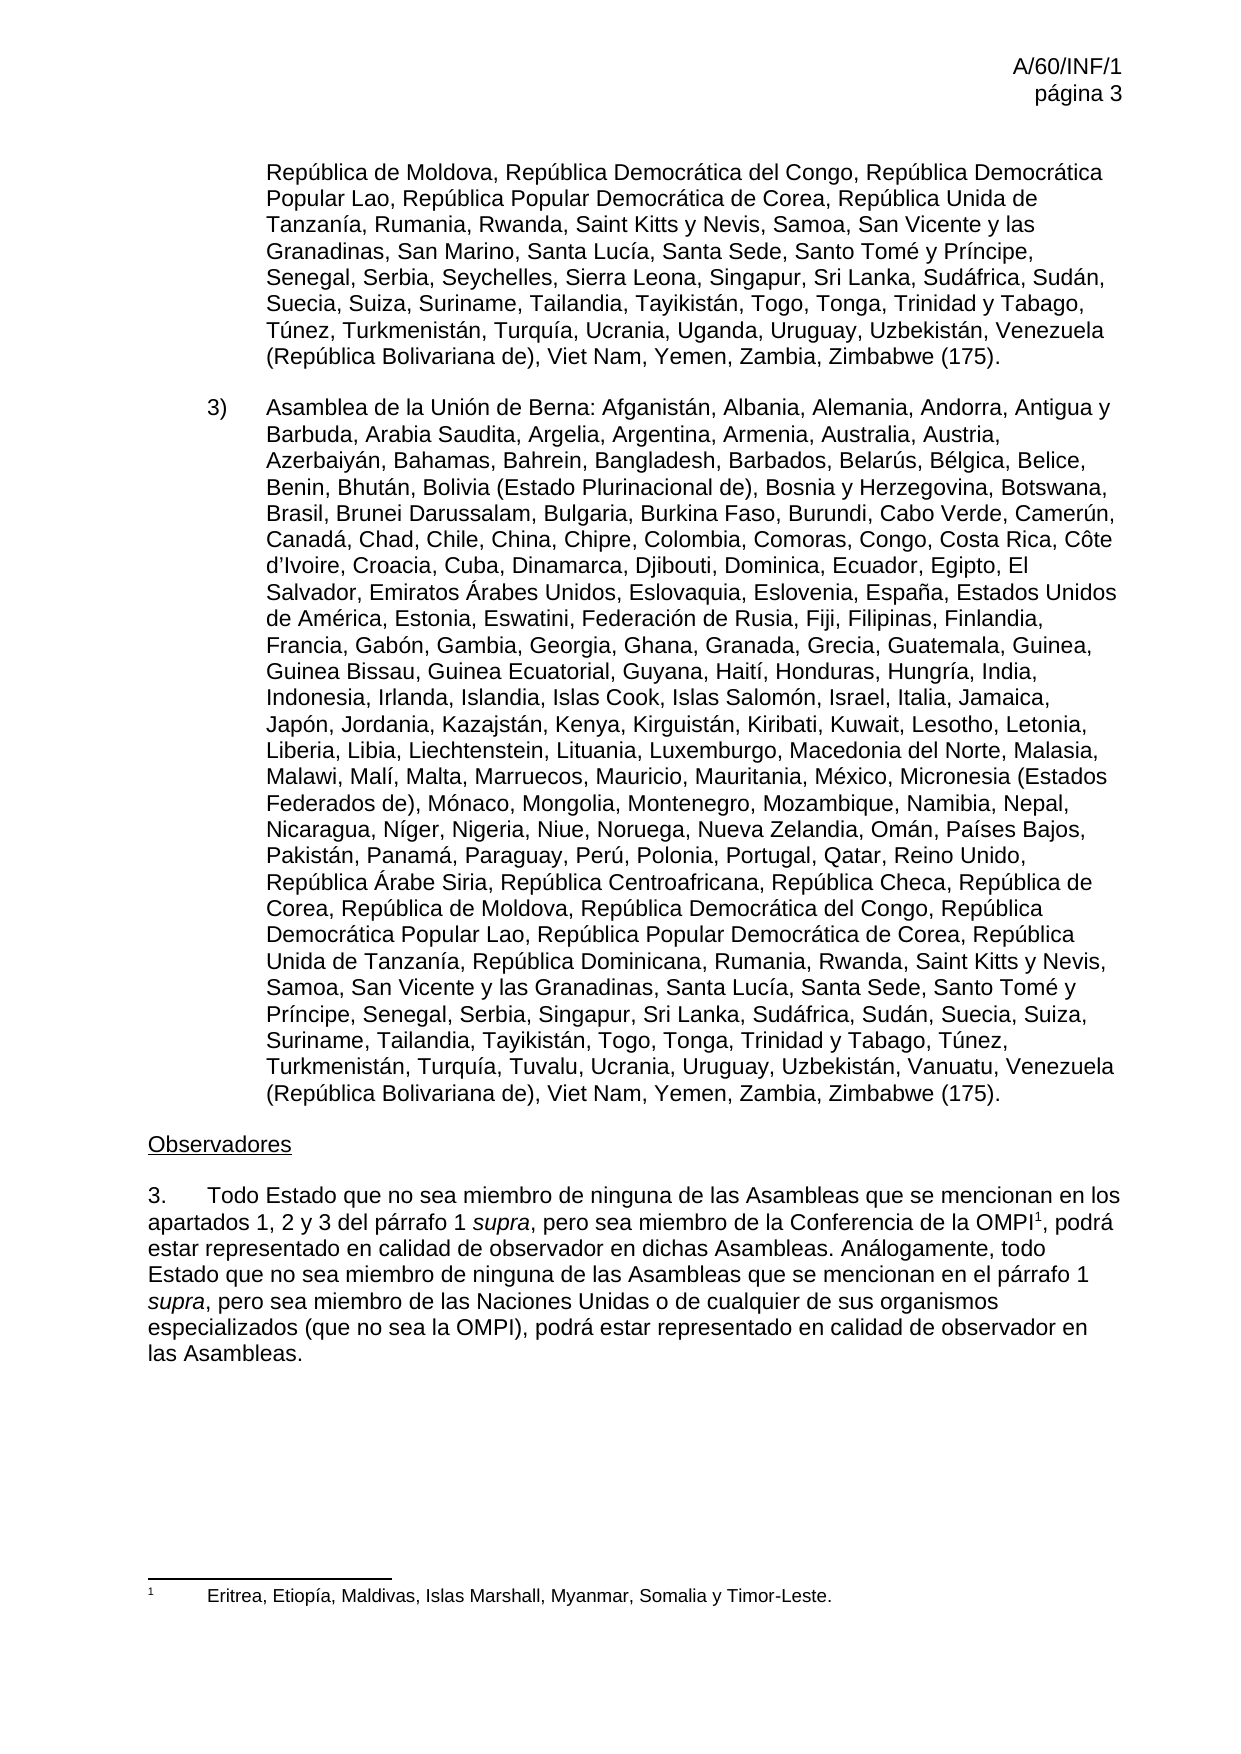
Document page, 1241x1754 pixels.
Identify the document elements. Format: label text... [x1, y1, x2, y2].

subtitle Observadores [148, 1131, 1122, 1157]
text 3. Todo Estado que no sea miembro de ninguna de las Asambleas que se mencionan en los apartados 1, 2 y 3 del párrafo 1 supra, pero sea miembro de la Conferencia de la OMPI, podrá estar representado en calidad de observador en dichas Asambleas. Análogamente, todo Estado que no sea miembro de ninguna de las Asambleas que se mencionan en el párrafo 1 supra, pero sea miembro de las Naciones Unidas o de cualquier de sus organismos especializados (que no sea la OMPI), podrá estar representado en calidad de observador en las Asambleas. [148, 1182, 1122, 1367]
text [207, 158, 1122, 369]
text 3) Asamblea de la Unión de Berna: Afganistán, Albania, Alemania, Andorra, Antigua y Barbuda, Arabia Saudita, Argelia, Argentina, Armenia, Australia, Austria, Azerbaiyán, Bahamas, Bahrein, Bangladesh, Barbados, Belarús, Bélgica, Belice, Benin, Bhután, Bolivia (Estado Plurinacional de), Bosnia y Herzegovina, Botswana, Brasil, Brunei Darussalam, Bulgaria, Burkina Faso, Burundi, Cabo Verde, Camerún, Canadá, Chad, Chile, China, Chipre, Colombia, Comoras, Congo, Costa Rica, Côte d’Ivoire, Croacia, Cuba, Dinamarca, Djibouti, Dominica, Ecuador, Egipto, El Salvador, Emiratos Árabes Unidos, Eslovaquia, Eslovenia, España, Estados Unidos de América, Estonia, Eswatini, Federación de Rusia, Fiji, Filipinas, Finlandia, Francia, Gabón, Gambia, Georgia, Ghana, Granada, Grecia, Guatemala, Guinea, Guinea Bissau, Guinea Ecuatorial, Guyana, Haití, Honduras, Hungría, India, Indonesia, Irlanda, Islandia, Islas Cook, Islas Salomón, Israel, Italia, Jamaica, Japón, Jordania, Kazajstán, Kenya, Kirguistán, Kiribati, Kuwait, Lesotho, Letonia, Liberia, Libia, Liechtenstein, Lituania, Luxemburgo, Macedonia del Norte, Malasia, Malawi, Malí, Malta, Marruecos, Mauricio, Mauritania, México, Micronesia (Estados Federados de), Mónaco, Mongolia, Montenegro, Mozambique, Namibia, Nepal, Nicaragua, Níger, Nigeria, Niue, Noruega, Nueva Zelandia, Omán, Países Bajos, Pakistán, Panamá, Paraguay, Perú, Polonia, Portugal, Qatar, Reino Unido, República Árabe Siria, República Centroafricana, República Checa, República de Corea, República de Moldova, República Democrática del Congo, República Democrática Popular Lao, República Popular Democrática de Corea, República Unida de Tanzanía, República Dominicana, Rumania, Rwanda, Saint Kitts y Nevis, Samoa, San Vicente y las Granadinas, Santa Lucía, Santa Sede, Santo Tomé y Príncipe, Senegal, Serbia, Singapur, Sri Lanka, Sudáfrica, Sudán, Suecia, Suiza, Suriname, Tailandia, Tayikistán, Togo, Tonga, Trinidad y Tabago, Túnez, Turkmenistán, Turquía, Tuvalu, Ucrania, Uruguay, Uzbekistán, Vanuatu, Venezuela (República Bolivariana de), Viet Nam, Yemen, Zambia, Zimbabwe (175). [207, 394, 1122, 1106]
